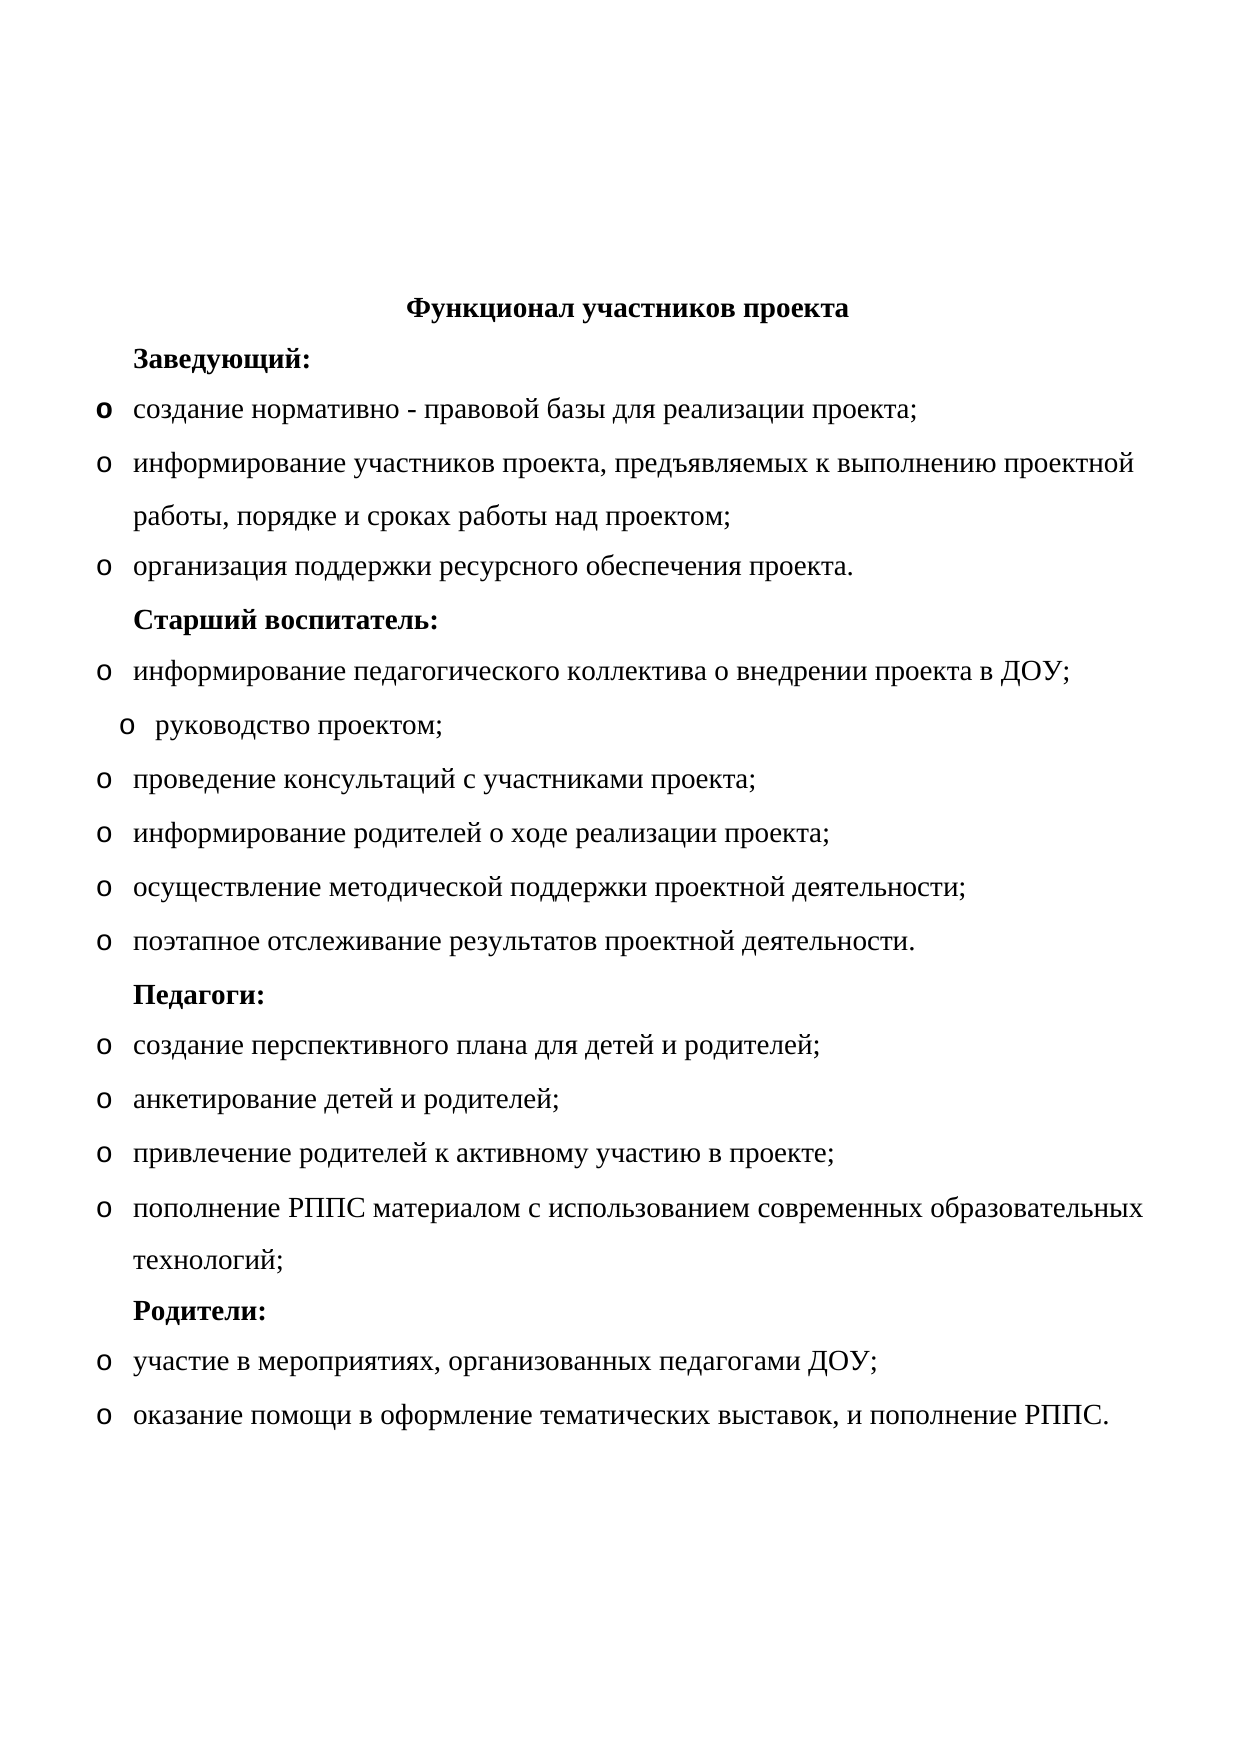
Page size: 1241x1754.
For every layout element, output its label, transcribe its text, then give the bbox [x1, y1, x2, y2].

list создание нормативно - правовой базы для реализации проекта; [95, 391, 1181, 427]
text Родители: [133, 1293, 1181, 1326]
text Функционал участников проекта [74, 291, 1181, 324]
list информирование педагогического коллектива о внедрении проекта в ДОУ; [95, 653, 1181, 689]
list привлечение родителей к активному участию в проекте; [95, 1136, 1181, 1172]
list участие в мероприятиях, организованных педагогами ДОУ; [95, 1343, 1181, 1379]
list проведение консультаций с участниками проекта; [95, 761, 1181, 797]
list анкетирование детей и родителей; [95, 1082, 1181, 1118]
list осуществление методической поддержки проектной деятельности; [95, 869, 1181, 905]
list оказание помощи в оформление тематических выставок, и пополнение РППС. [95, 1397, 1181, 1433]
text Старший воспитатель: [133, 602, 1181, 636]
list информирование участников проекта, предъявляемых к выполнению проектной работы, порядке и сроках работы над проектом; [95, 445, 1181, 532]
text Заведующий: [133, 341, 1181, 374]
list поэтапное отслеживание результатов проектной деятельности. [95, 923, 1181, 959]
list информирование родителей о ходе реализации проекта; [95, 815, 1181, 851]
list руководство проектом; [118, 707, 1181, 743]
list создание перспективного плана для детей и родителей; [95, 1027, 1181, 1063]
list пополнение РППС материалом с использованием современных образовательных технологий; [95, 1190, 1181, 1276]
list организация поддержки ресурсного обеспечения проекта. [95, 548, 1181, 584]
text Педагоги: [133, 977, 1181, 1011]
